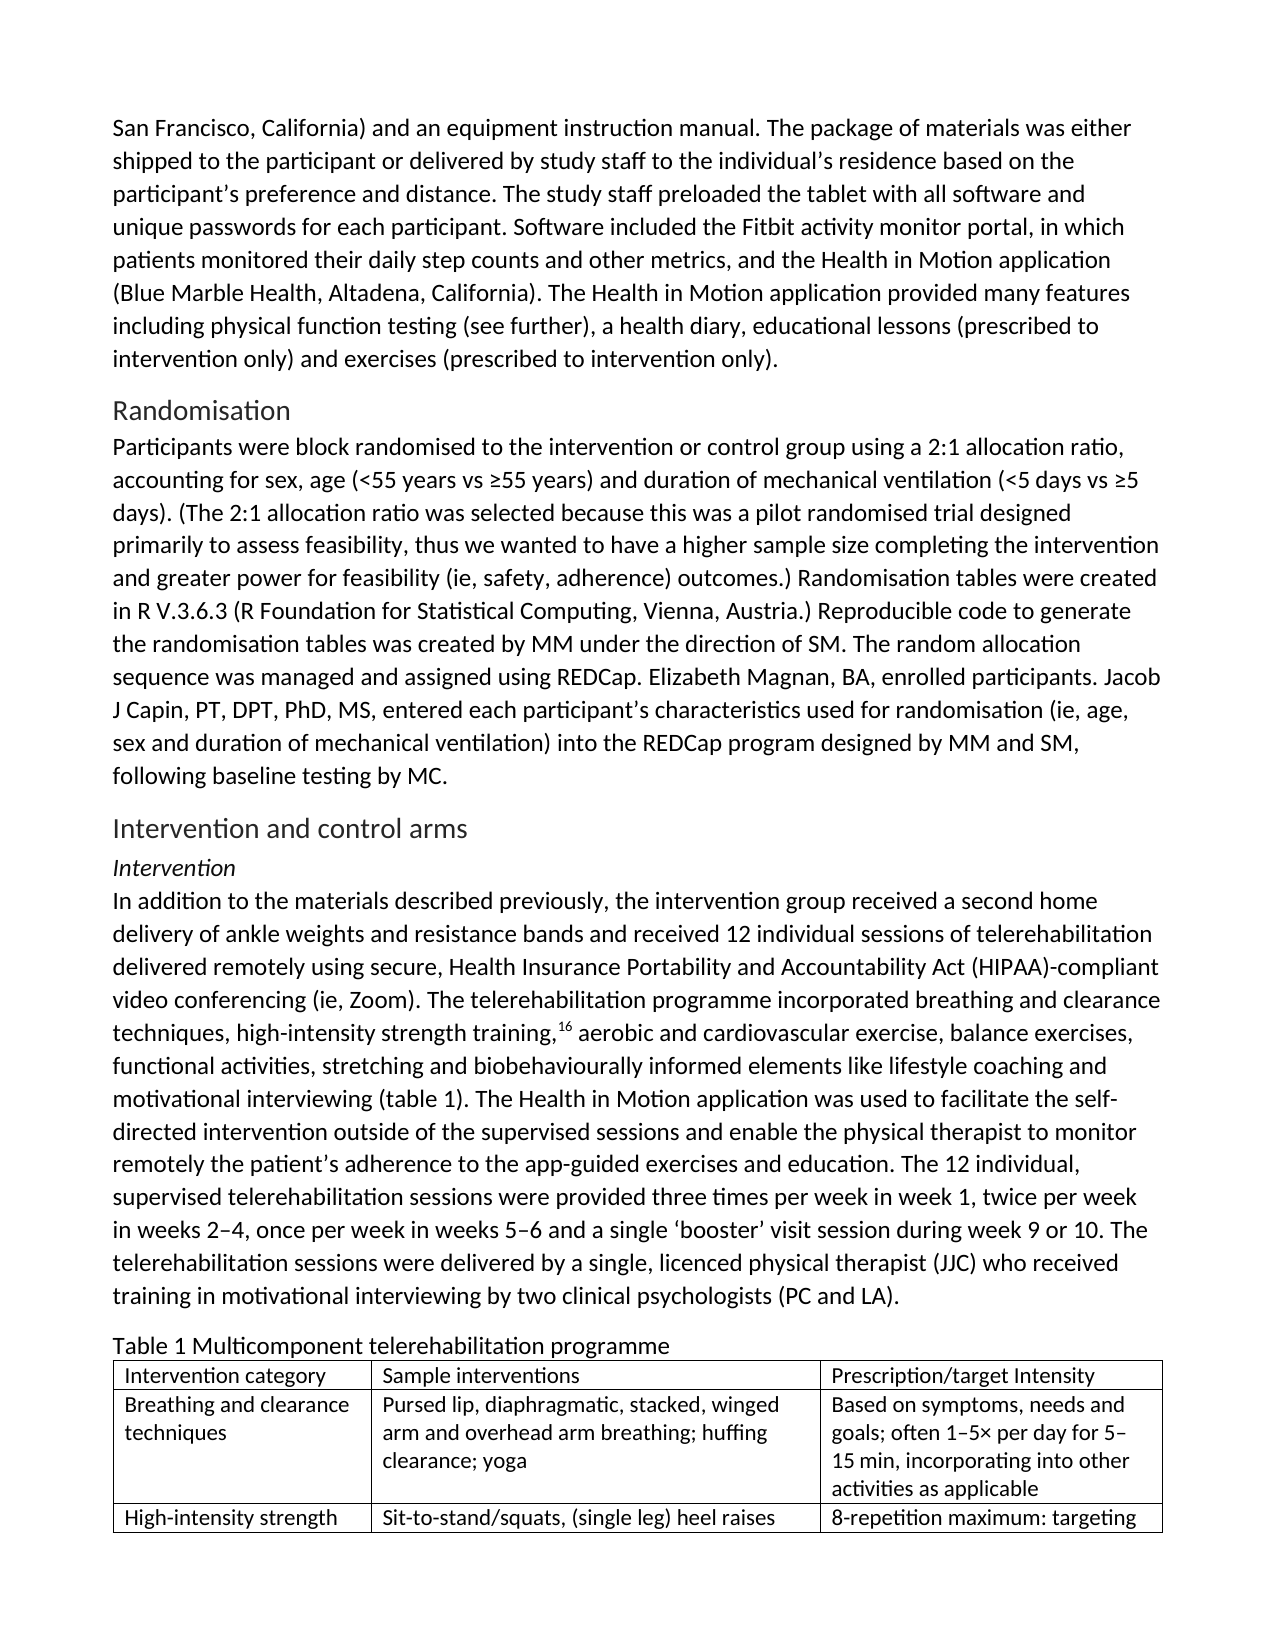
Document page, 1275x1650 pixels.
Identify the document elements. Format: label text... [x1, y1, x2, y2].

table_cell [372, 1504, 820, 1532]
table_header Sample interventions [372, 1361, 820, 1389]
table_cell Based on symptoms, needs and goals; often 1–5× per day for 5–15 min, incorporating into other activities as applicable [821, 1390, 1162, 1502]
text Table 1 Multicomponent telerehabilitation programme [112, 1330, 1162, 1360]
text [112, 112, 1162, 373]
subtitle Intervention and control arms [112, 810, 1162, 845]
table_cell Breathing and clearance techniques [114, 1390, 371, 1502]
table_header Prescription/target Intensity [821, 1361, 1162, 1389]
text In addition to the materials described previously, the intervention group received a second home delivery of ankle weights and resistance bands and received 12 individual sessions of telerehabilitation delivered remotely using secure, Health Insurance Portability and Accountability Act (HIPAA)-compliant video conferencing (ie, Zoom). The telerehabilitation programme incorporated breathing and clearance techniques, high-intensity strength training,16 aerobic and cardiovascular exercise, balance exercises, functional activities, stretching and biobehaviourally informed elements like lifestyle coaching and motivational interviewing (table 1). The Health in Motion application was used to facilitate the self-directed intervention outside of the supervised sessions and enable the physical therapist to monitor remotely the patient’s adherence to the app-guided exercises and education. The 12 individual, supervised telerehabilitation sessions were provided three times per week in week 1, twice per week in weeks 2–4, once per week in weeks 5–6 and a single ‘booster’ visit session during week 9 or 10. The telerehabilitation sessions were delivered by a single, licenced physical therapist (JJC) who received training in motivational interviewing by two clinical psychologists (PC and LA). [112, 885, 1162, 1311]
text Participants were block randomised to the intervention or control group using a 2:1 allocation ratio, accounting for sex, age (<55 years vs ≥55 years) and duration of mechanical ventilation (<5 days vs ≥5 days). (The 2:1 allocation ratio was selected because this was a pilot randomised trial designed primarily to assess feasibility, thus we wanted to have a higher sample size completing the intervention and greater power for feasibility (ie, safety, adherence) outcomes.) Randomisation tables were created in R V.3.6.3 (R Foundation for Statistical Computing, Vienna, Austria.) Reproducible code to generate the randomisation tables was created by MM under the direction of SM. The random allocation sequence was managed and assigned using REDCap. Elizabeth Magnan, BA, enrolled participants. Jacob J Capin, PT, DPT, PhD, MS, entered each participant’s characteristics used for randomisation (ie, age, sex and duration of mechanical ventilation) into the REDCap program designed by MM and SM, following baseline testing by MC. [112, 431, 1162, 791]
table_cell Pursed lip, diaphragmatic, stacked, winged arm and overhead arm breathing; huffing clearance; yoga [372, 1390, 820, 1502]
subtitle Intervention [112, 852, 1162, 883]
subtitle Randomisation [112, 392, 1162, 428]
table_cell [821, 1504, 1162, 1532]
table_header Intervention category [114, 1361, 371, 1389]
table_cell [114, 1504, 371, 1532]
